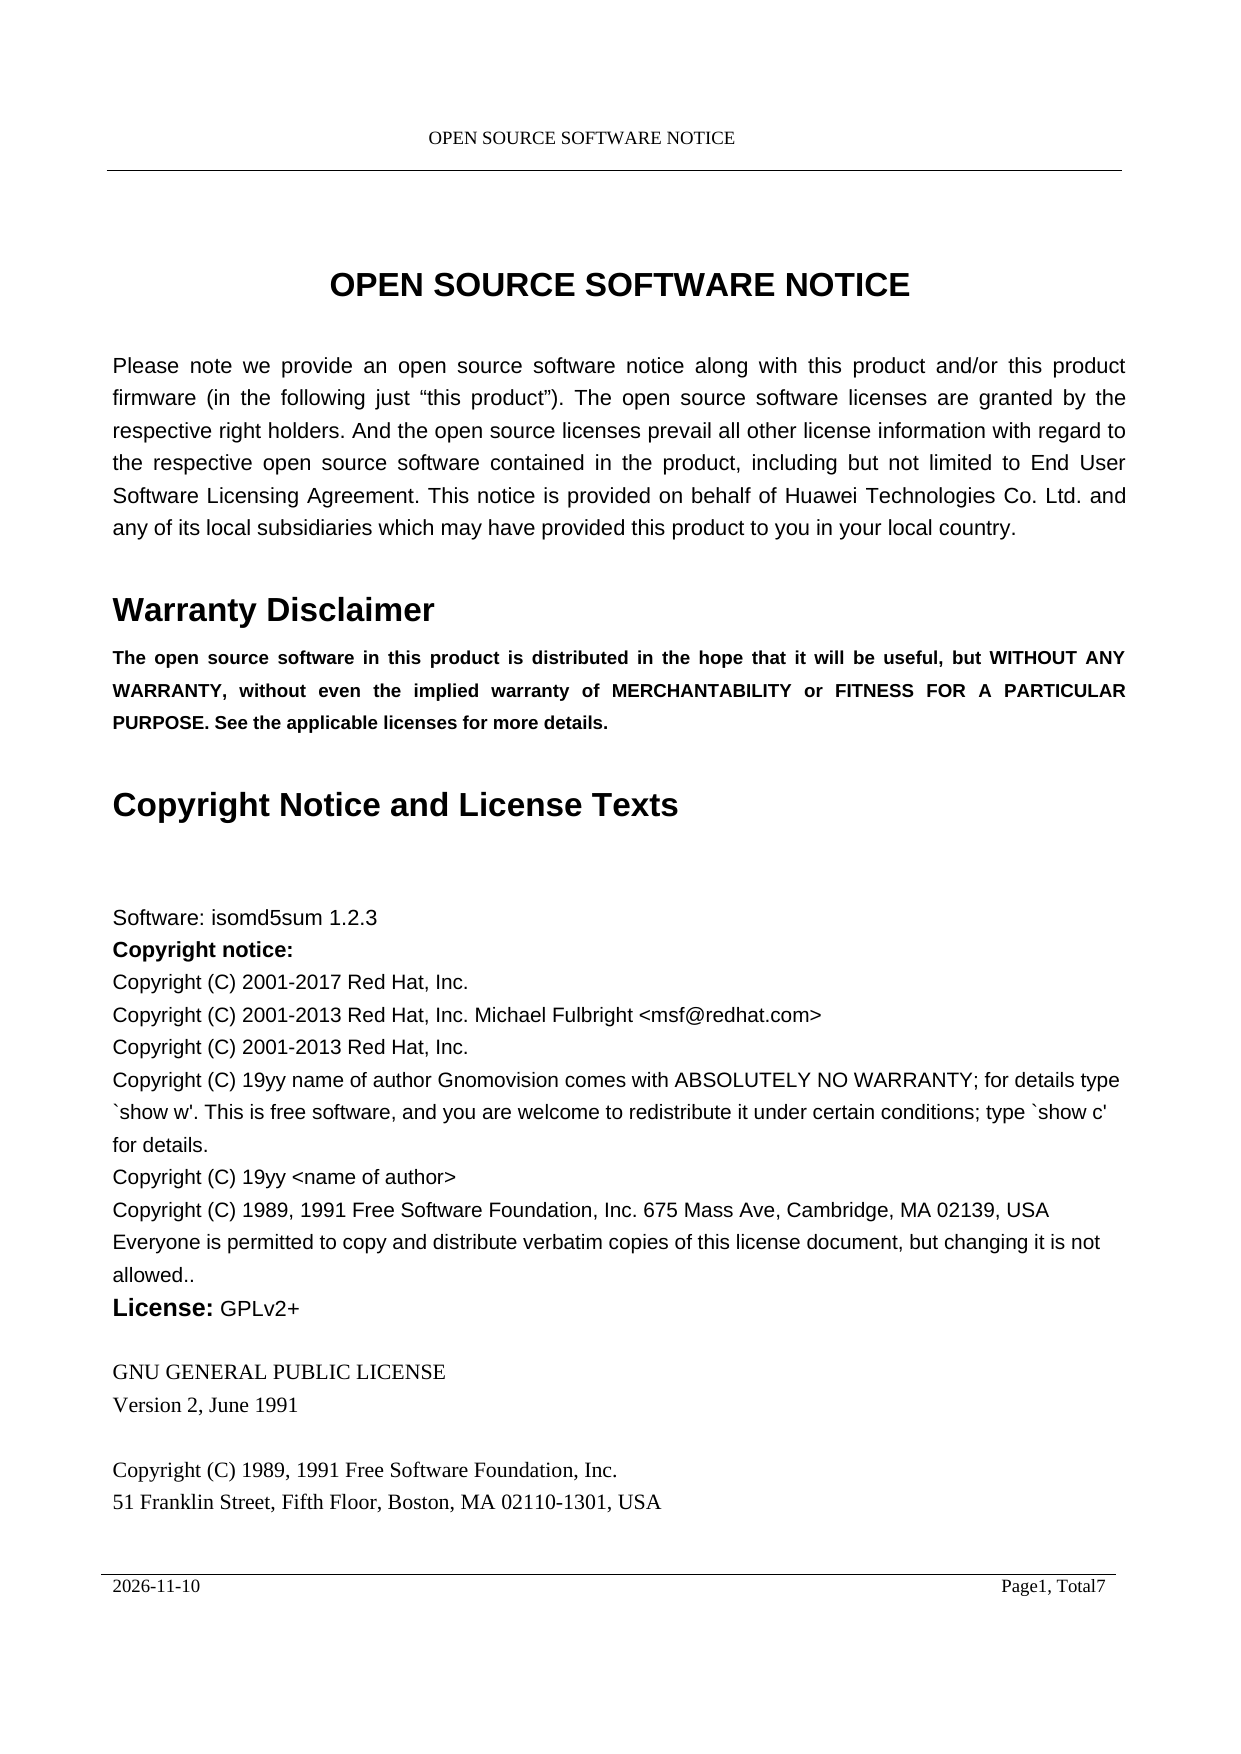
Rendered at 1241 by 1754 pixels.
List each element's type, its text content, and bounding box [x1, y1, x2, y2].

text Copyright (C) 2001-2013 Red Hat, Inc. Michael Fulbright <msf@redhat.com> [112, 998, 1128, 1031]
text Copyright (C) 19yy <name of author> [112, 1161, 1128, 1193]
text Copyright (C) 2001-2013 Red Hat, Inc. [112, 1031, 1128, 1063]
text The open source software in this product is distributed in the hope that it will be useful, but WITHOUT ANY WARRANTY, without even the implied warranty of MERCHANTABILITY or FITNESS FOR A PARTICULAR PURPOSE. See the applicable licenses for more details. [112, 641, 1128, 739]
text Warranty Disclaimer [112, 576, 1128, 641]
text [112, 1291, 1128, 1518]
text Software: isomd5sum 1.2.3 [112, 901, 1128, 933]
text Copyright Notice and License Texts [112, 771, 1128, 836]
text Please note we provide an open source software notice along with this product and/or this product firmware (in the following just “this product”). The open source software licenses are granted by the respective right holders. And the open source licenses prevail all other license information with regard to the respective open source software contained in the product, including but not limited to End User Software Licensing Agreement. This notice is provided on behalf of Huawei Technologies Co. Ltd. and any of its local subsidiaries which may have provided this product to you in your local country. [112, 349, 1128, 544]
text Copyright (C) 2001-2017 Red Hat, Inc. [112, 966, 1128, 998]
text Copyright notice: [112, 933, 1128, 966]
text Copyright (C) 19yy name of author Gnomovision comes with ABSOLUTELY NO WARRANTY; for details type `show w'. This is free software, and you are welcome to redistribute it under certain conditions; type `show c' for details. [112, 1063, 1128, 1161]
text OPEN SOURCE SOFTWARE NOTICE [112, 251, 1128, 316]
text Copyright (C) 1989, 1991 Free Software Foundation, Inc. 675 Mass Ave, Cambridge, MA 02139, USA Everyone is permitted to copy and distribute verbatim copies of this license document, but changing it is not allowed.. [112, 1193, 1128, 1291]
